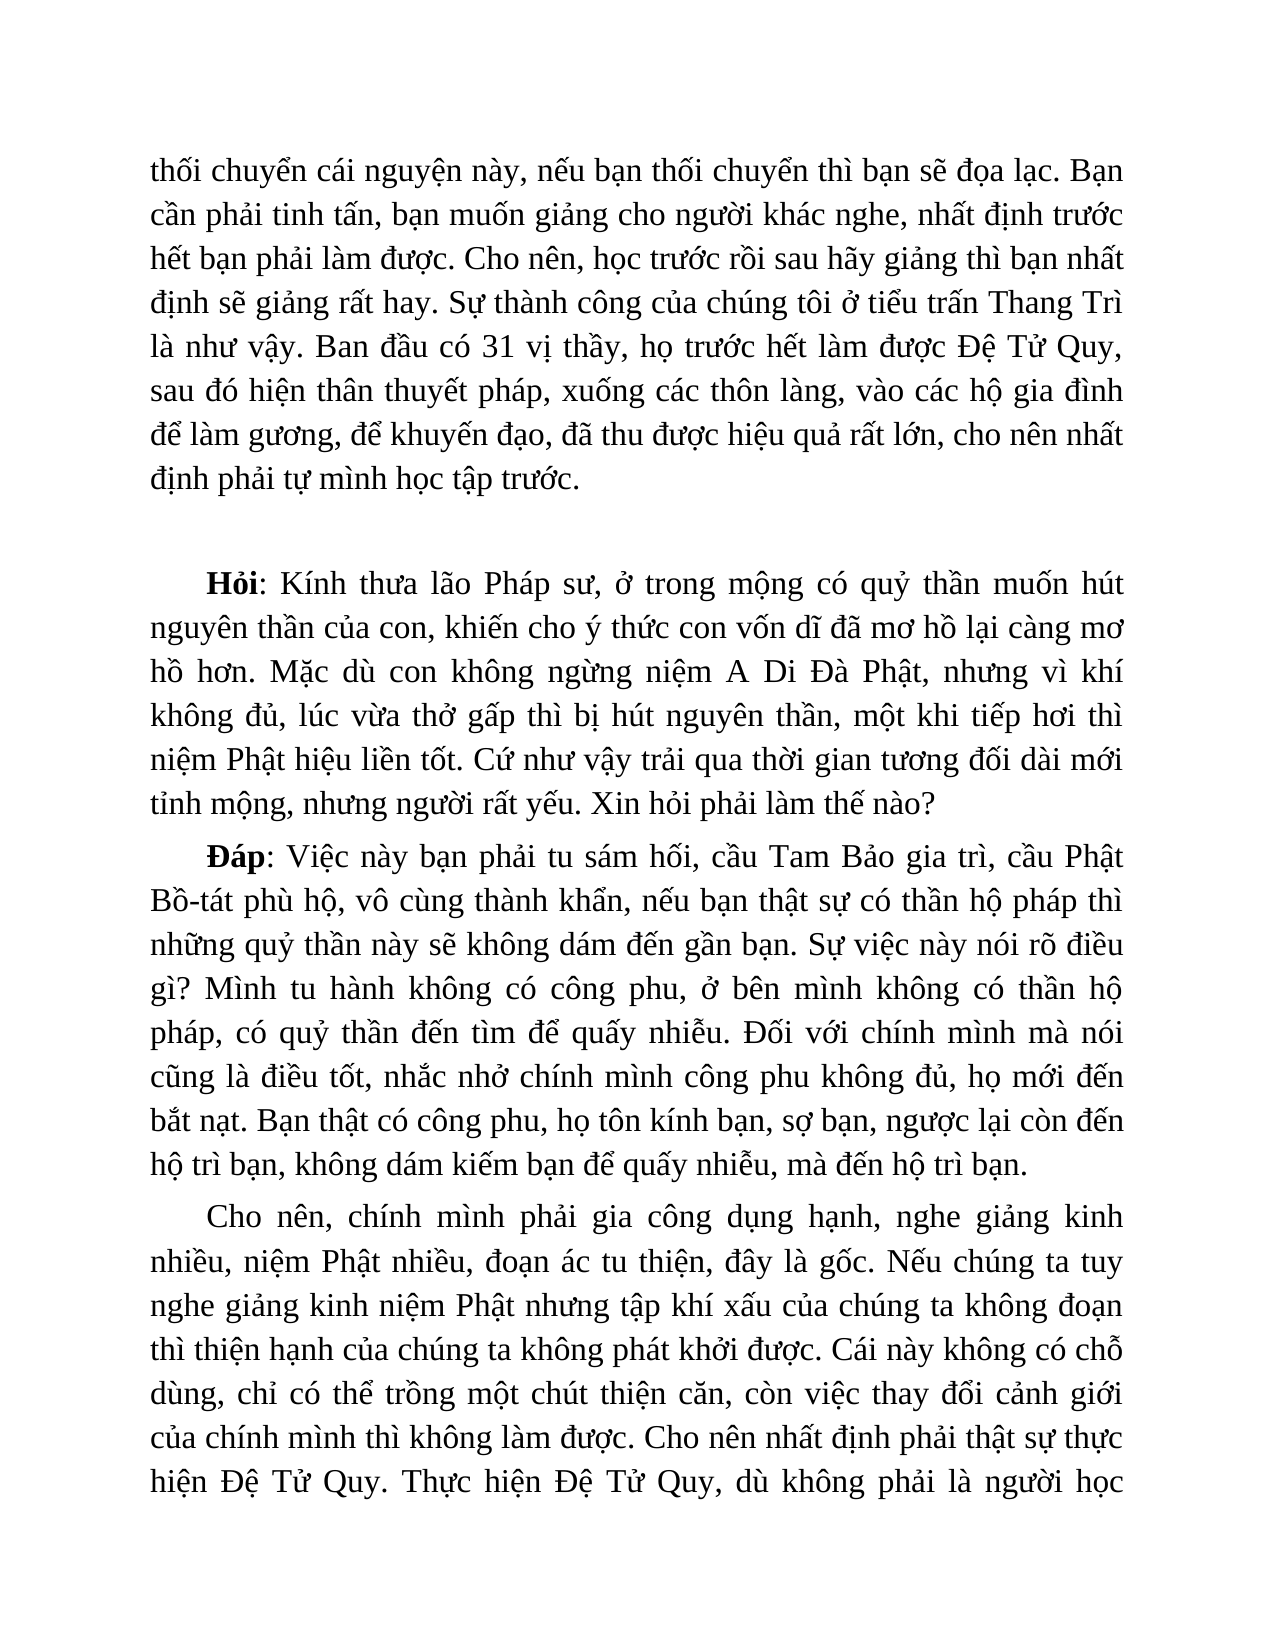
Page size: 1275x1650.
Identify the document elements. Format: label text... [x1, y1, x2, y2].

text Hỏi: Kính thưa lão Pháp sư, ở trong mộng có quỷ thần muốn hút nguyên thần của con, khiến cho ý thức con vốn dĩ đã mơ hồ lại càng mơ hồ hơn. Mặc dù con không ngừng niệm A Di Đà Phật, nhưng vì khí không đủ, lúc vừa thở gấp thì bị hút nguyên thần, một khi tiếp hơi thì niệm Phật hiệu liền tốt. Cứ như vậy trải qua thời gian tương đối dài mới tỉnh mộng, nhưng người rất yếu. Xin hỏi phải làm thế nào? [150, 563, 1125, 822]
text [150, 1197, 1125, 1499]
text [150, 150, 1125, 497]
text Đáp: Việc này bạn phải tu sám hối, cầu Tam Bảo gia trì, cầu Phật Bồ-tát phù hộ, vô cùng thành khẩn, nếu bạn thật sự có thần hộ pháp thì những quỷ thần này sẽ không dám đến gần bạn. Sự việc này nói rõ điều gì? Mình tu hành không có công phu, ở bên mình không có thần hộ pháp, có quỷ thần đến tìm để quấy nhiễu. Đối với chính mình mà nói cũng là điều tốt, nhắc nhở chính mình công phu không đủ, họ mới đến bắt nạt. Bạn thật có công phu, họ tôn kính bạn, sợ bạn, ngược lại còn đến hộ trì bạn, không dám kiếm bạn để quấy nhiễu, mà đến hộ trì bạn. [150, 836, 1125, 1183]
